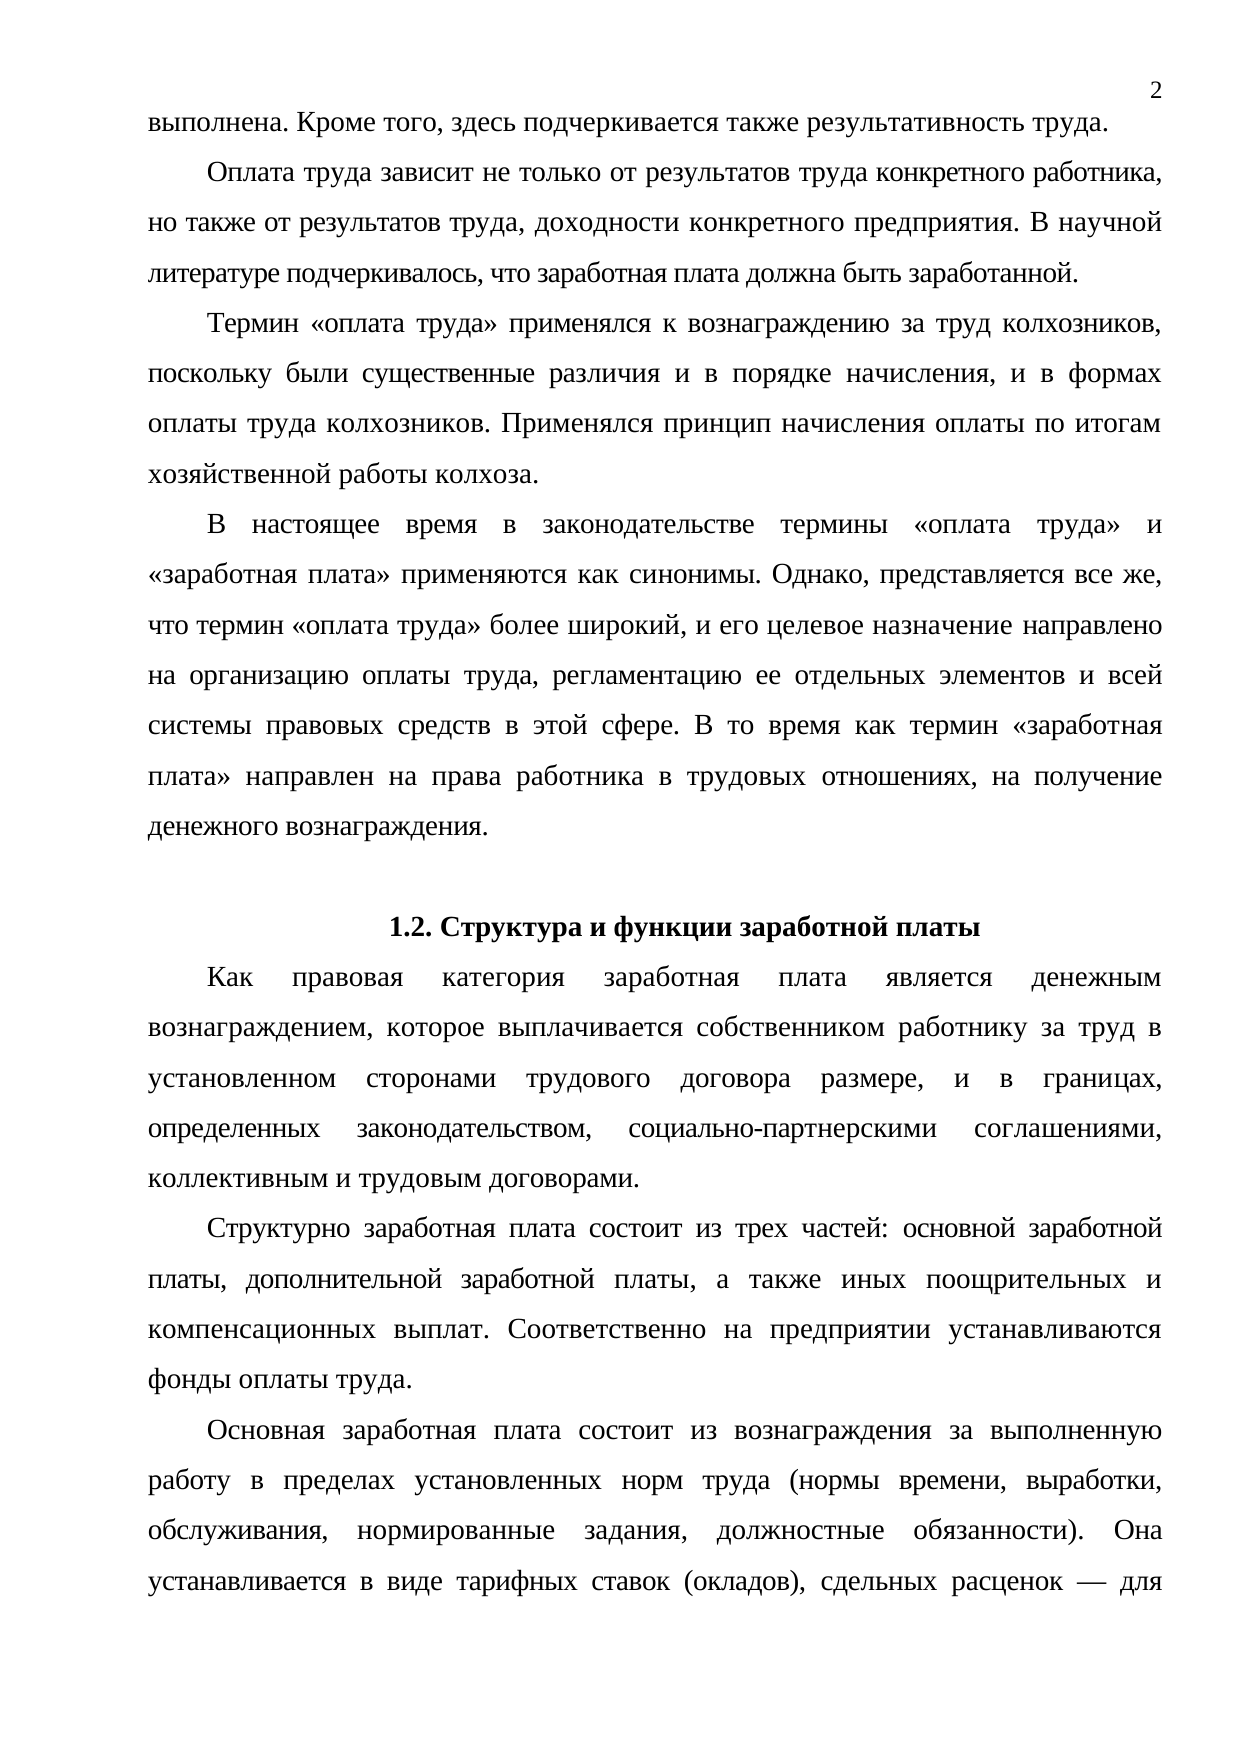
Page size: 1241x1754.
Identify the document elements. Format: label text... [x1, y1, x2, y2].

text Оплата труда зависит не только от результатов труда конкретного работника, но также от результатов труда, доходности конкретного предприятия. В научной литературе подчеркивалось, что заработная плата должна быть заработанной. [148, 154, 1162, 288]
text Как правовая категория заработная плата является денежным вознаграждением, которое выплачивается собственником работнику за труд в установленном сторонами трудового договора размере, и в границах, определенных законодательством, социально-партнерскими соглашениями, коллективным и трудовым договорами. [148, 959, 1162, 1194]
text Термин «оплата труда» применялся к вознаграждению за труд колхозников, поскольку были существенные различия и в порядке начисления, и в формах оплаты труда колхозников. Применялся принцип начисления оплаты по итогам хозяйственной работы колхоза. [148, 305, 1162, 489]
text В настоящее время в законодательстве термины «оплата труда» и «заработная плата» применяются как синонимы. Однако, представляется все же, что термин «оплата труда» более широкий, и его целевое назначение направлено на организацию оплаты труда, регламентацию ее отдельных элементов и всей системы правовых средств в этой сфере. В то время как термин «заработная плата» направлен на права работника в трудовых отношениях, на получение денежного вознаграждения. [148, 506, 1162, 842]
text 1.2. Структура и функции заработной платы [148, 909, 1162, 942]
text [148, 1412, 1162, 1596]
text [148, 104, 1162, 137]
text Структурно заработная плата состоит из трех частей: основной заработной платы, дополнительной заработной платы, а также иных поощрительных и компенсационных выплат. Соответственно на предприятии устанавливаются фонды оплаты труда. [148, 1211, 1162, 1395]
